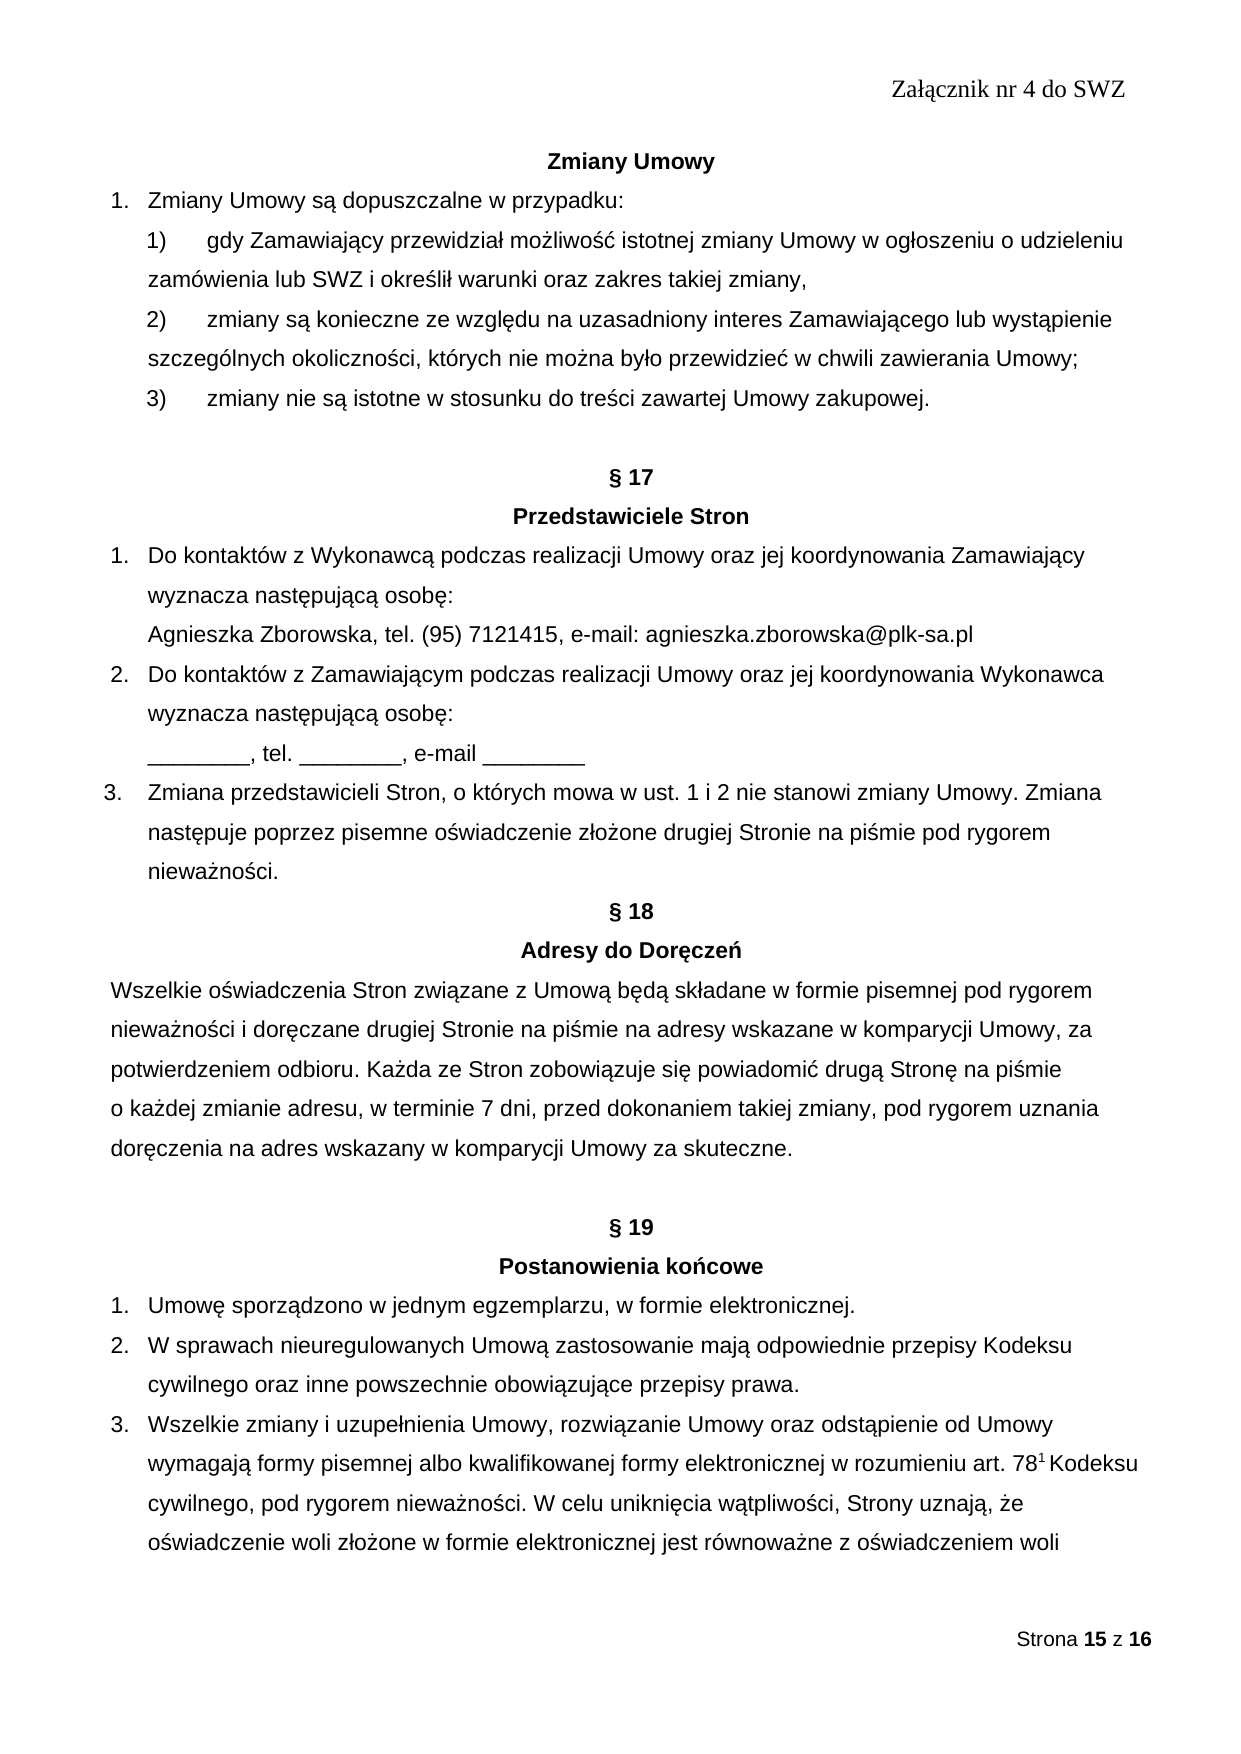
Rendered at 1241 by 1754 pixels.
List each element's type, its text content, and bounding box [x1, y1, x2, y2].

list zmiany są konieczne ze względu na uzasadniony interes Zamawiającego lub wystąpienie szczególnych okoliczności, których nie można było przewidzieć w chwili zawierania Umowy; [146, 306, 1152, 371]
text nieważności i doręczane drugiej Stronie na piśmie na adresy wskazane w komparycji Umowy, za [110, 1016, 1152, 1042]
list Do kontaktów z Wykonawcą podczas realizacji Umowy oraz jej koordynowania Zamawiający wyznacza następującą osobę: [110, 542, 1152, 608]
text Wszelkie oświadczenia Stron związane z Umową będą składane w formie pisemnej pod rygorem [110, 977, 1152, 1003]
list § 17 [110, 463, 1152, 490]
list gdy Zamawiający przewidział możliwość istotnej zmiany Umowy w ogłoszeniu o udzieleniu zamówienia lub SWZ i określił warunki oraz zakres takiej zmiany, [146, 227, 1152, 292]
text potwierdzeniem odbioru. Każda ze Stron zobowiązuje się powiadomić drugą Stronę na piśmie [110, 1056, 1152, 1082]
text Postanowienia końcowe [110, 1253, 1152, 1279]
list Zmiana przedstawicieli Stron, o których mowa w ust. 1 i 2 nie stanowi zmiany Umowy. Zmiana następuje poprzez pisemne oświadczenie złożone drugiej Stronie na piśmie pod rygorem nieważności. [103, 779, 1152, 884]
list W sprawach nieuregulowanych Umową zastosowanie mają odpowiednie przepisy Kodeksu cywilnego oraz inne powszechnie obowiązujące przepisy prawa. [110, 1332, 1152, 1398]
list § 18 [110, 898, 1152, 924]
text doręczenia na adres wskazany w komparycji Umowy za skuteczne. [110, 1134, 1152, 1161]
list Adresy do Doręczeń [110, 937, 1152, 963]
text Przedstawiciele Stron [110, 503, 1152, 529]
text § 19 [110, 1213, 1152, 1240]
text o każdej zmianie adresu, w terminie 7 dni, przed dokonaniem takiej zmiany, pod rygorem uznania [110, 1095, 1152, 1121]
list Umowę sporządzono w jednym egzemplarzu, w formie elektronicznej. [110, 1292, 1152, 1319]
text 1. Zmiany Umowy są dopuszczalne w przypadku: [110, 187, 1152, 213]
list zmiany nie są istotne w stosunku do treści zawartej Umowy zakupowej. [146, 384, 1152, 411]
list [110, 1411, 1152, 1556]
text ________, tel. ________, e-mail ________ [148, 740, 1152, 766]
text Zmiany Umowy [110, 148, 1152, 174]
list Do kontaktów z Zamawiającym podczas realizacji Umowy oraz jej koordynowania Wykonawca wyznacza następującą osobę: [110, 661, 1152, 727]
text Agnieszka Zborowska, tel. (95) 7121415, e-mail: agnieszka.zborowska@plk-sa.pl [148, 621, 1152, 648]
